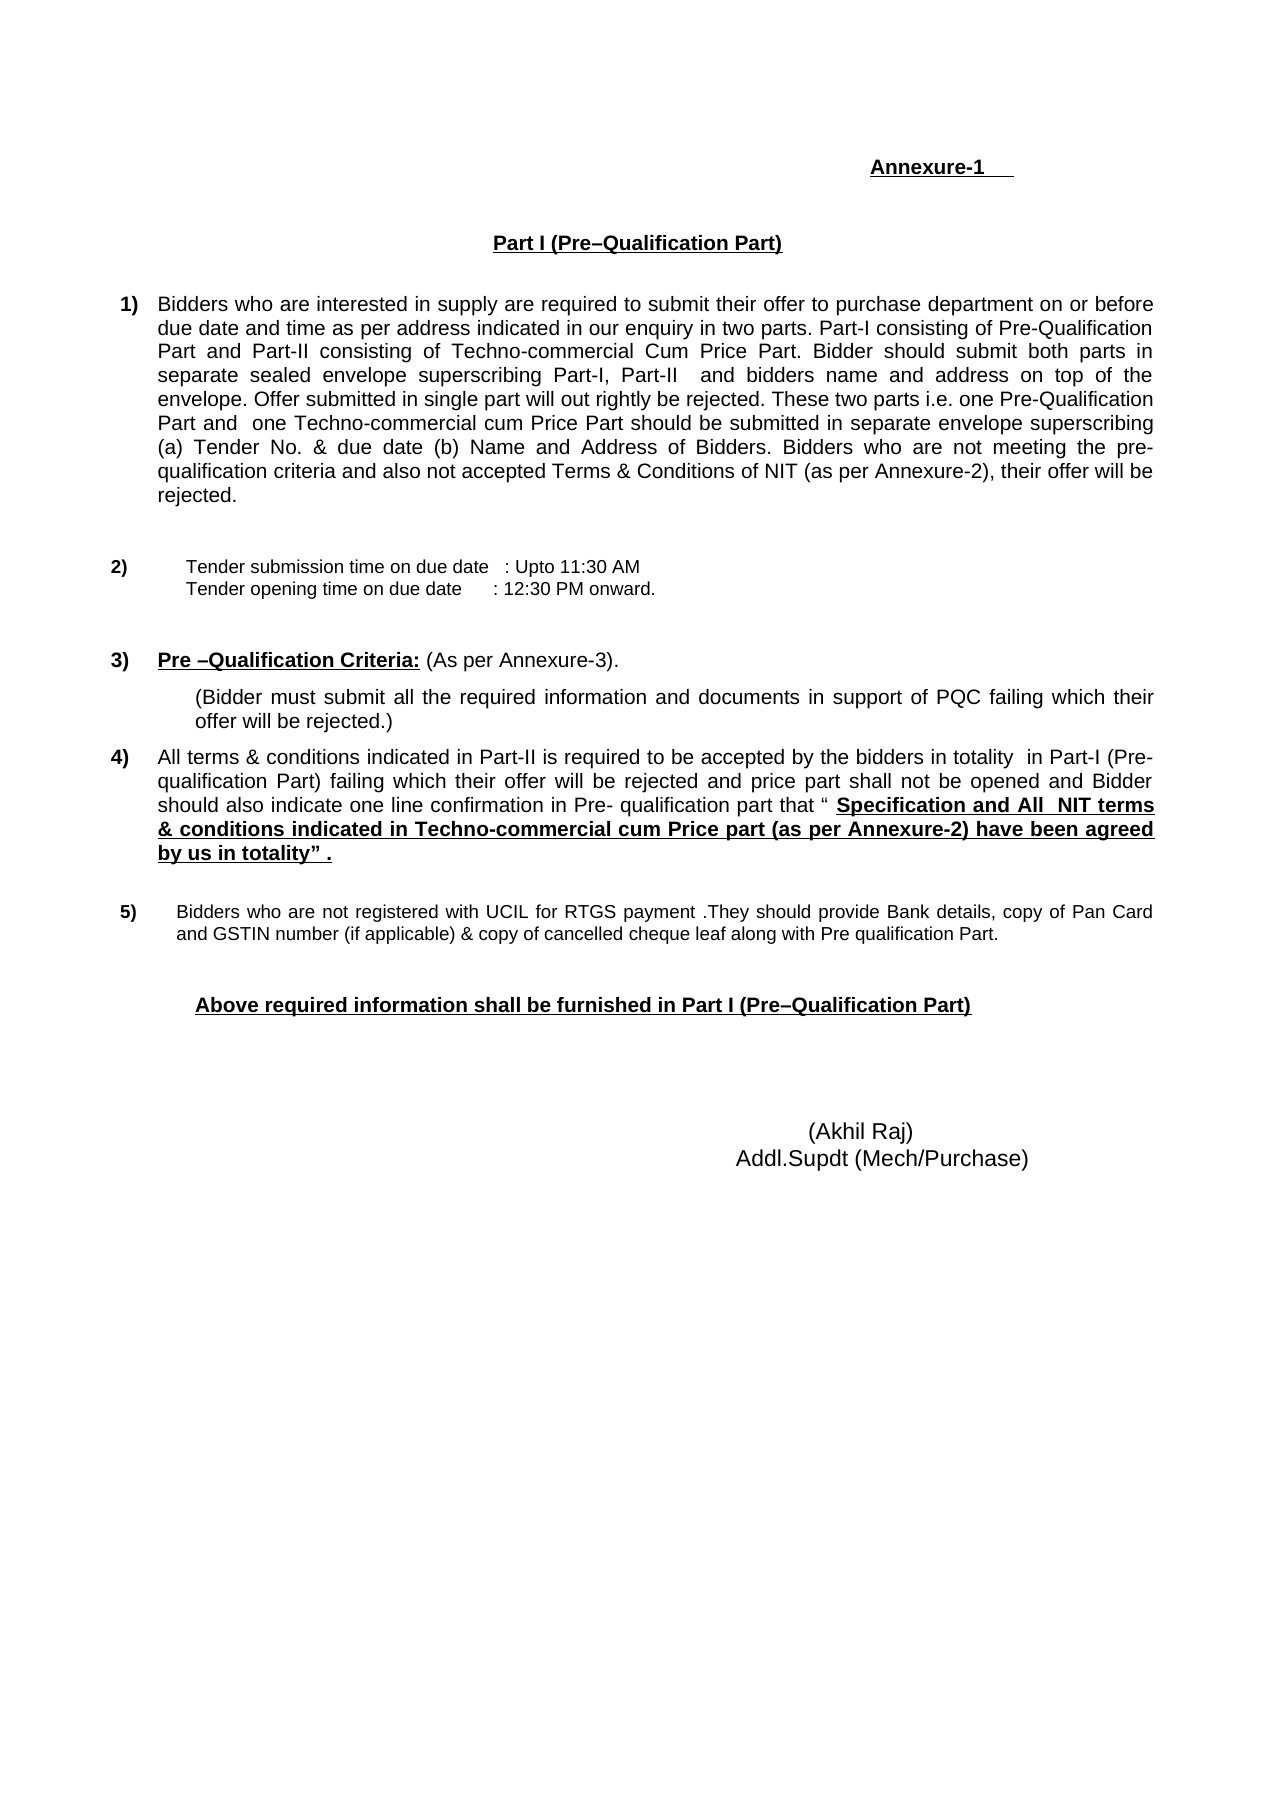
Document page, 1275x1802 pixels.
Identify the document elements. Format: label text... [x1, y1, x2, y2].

list (Akhil Raj) [195, 1118, 1155, 1144]
text Part I (Pre–Qualification Part) [120, 231, 1155, 255]
list All terms & conditions indicated in Part-II is required to be accepted by the bidders in totality in Part-I (Pre-qualification Part) failing which their offer will be rejected and price part shall not be opened and Bidder should also indicate one line confirmation in Pre- qualification part that “ Specification and All NIT terms & conditions indicated in Techno-commercial cum Price part (as per Annexure-2) have been agreed by us in totality” . [111, 745, 1155, 865]
text Annexure-1 [870, 103, 1155, 179]
list Bidders who are not registered with UCIL for RTGS payment .They should provide Bank details, copy of Pan Card and GSTIN number (if applicable) & copy of cancelled cheque leaf along with Pre qualification Part. [120, 901, 1155, 944]
list Tender opening time on due date : 12:30 PM onward. [186, 577, 1155, 599]
list Addl.Supdt (Mech/Purchase) [195, 1144, 1155, 1171]
text Above required information shall be furnished in Part I (Pre–Qualification Part) [195, 993, 1155, 1017]
list Tender submission time on due date : Upto 11:30 AM [111, 556, 1155, 577]
list Pre –Qualification Criteria: (As per Annexure-3). [111, 648, 1155, 672]
list (Bidder must submit all the required information and documents in support of PQC failing which their offer will be rejected.) [195, 684, 1155, 732]
list Bidders who are interested in supply are required to submit their offer to purchase department on or before due date and time as per address indicated in our enquiry in two parts. Part-I consisting of Pre-Qualification Part and Part-II consisting of Techno-commercial Cum Price Part. Bidder should submit both parts in separate sealed envelope superscribing Part-I, Part-II and bidders name and address on top of the envelope. Offer submitted in single part will out rightly be rejected. These two parts i.e. one Pre-Qualification Part and one Techno-commercial cum Price Part should be submitted in separate envelope superscribing (a) Tender No. & due date (b) Name and Address of Bidders. Bidders who are not meeting the pre-qualification criteria and also not accepted Terms & Conditions of NIT (as per Annexure-2), their offer will be rejected. [120, 291, 1155, 507]
